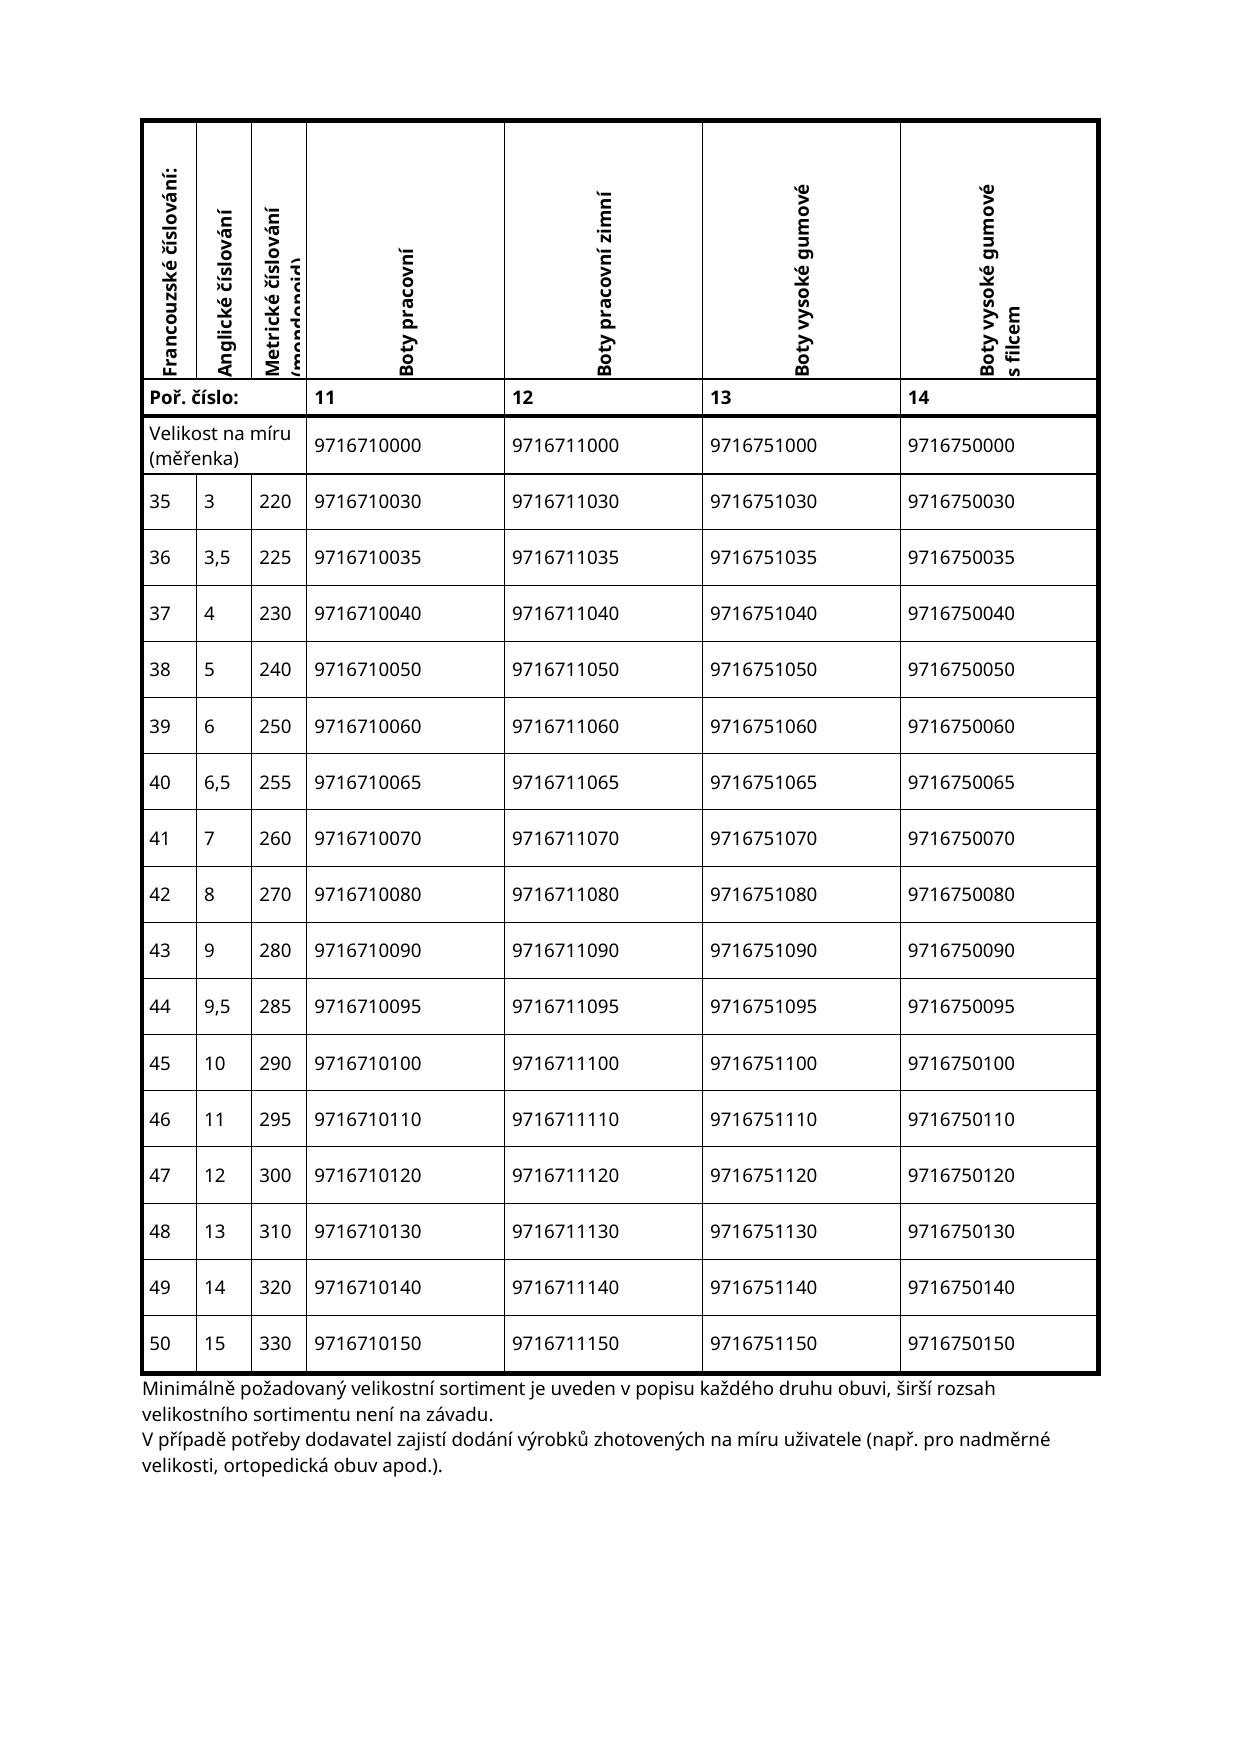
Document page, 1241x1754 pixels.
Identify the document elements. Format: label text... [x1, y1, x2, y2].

text Minimálně požadovaný velikostní sortiment je uveden v popisu každého druhu obuvi, širší rozsah velikostního sortimentu není na závadu. [142, 1376, 1098, 1427]
table_cell 9716751120 [703, 1147, 900, 1202]
table_cell 9716710100 [307, 1035, 504, 1090]
table_cell 9716751060 [703, 698, 900, 753]
table_cell 15 [197, 1316, 251, 1371]
table_cell 9716750100 [901, 1035, 1096, 1090]
table_cell 9716710090 [307, 923, 504, 978]
table_cell 270 [252, 867, 306, 922]
table_cell 9716750080 [901, 867, 1096, 922]
table_cell 50 [144, 1316, 196, 1371]
table_cell 9716750060 [901, 698, 1096, 753]
table_cell 9716750120 [901, 1147, 1096, 1202]
table_cell 46 [144, 1091, 196, 1146]
table_cell 250 [252, 698, 306, 753]
table_cell 300 [252, 1147, 306, 1202]
table_cell 320 [252, 1260, 306, 1315]
table_cell 295 [252, 1091, 306, 1146]
table_cell 9716750040 [901, 586, 1096, 641]
table_cell 9716710140 [307, 1260, 504, 1315]
table_cell 260 [252, 810, 306, 866]
table_cell 36 [144, 530, 196, 585]
table_cell 330 [252, 1316, 306, 1371]
table_cell 285 [252, 979, 306, 1034]
table_cell 9716710035 [307, 530, 504, 585]
table_cell 42 [144, 867, 196, 922]
table_cell 9716751110 [703, 1091, 900, 1146]
table_cell 230 [252, 586, 306, 641]
table_header Boty vysoké gumové s filcem [901, 123, 1096, 378]
table_cell 9716750140 [901, 1260, 1096, 1315]
table_cell 9716751000 [703, 418, 900, 472]
table_cell 9,5 [197, 979, 251, 1034]
table_cell 9716750130 [901, 1204, 1096, 1258]
table_cell 310 [252, 1204, 306, 1258]
table_cell 9716751095 [703, 979, 900, 1034]
table_header Boty pracovní zimní [505, 123, 702, 378]
table_cell 9716711035 [505, 530, 702, 585]
table_cell 9716711050 [505, 642, 702, 697]
table_cell 225 [252, 530, 306, 585]
table_cell 9716710095 [307, 979, 504, 1034]
table_cell 12 [197, 1147, 251, 1202]
table_cell 240 [252, 642, 306, 697]
table_header Metrické číslování (mondopoid) [252, 123, 306, 378]
table_cell Velikost na míru (měřenka) [144, 418, 306, 472]
table_cell 9716711000 [505, 418, 702, 472]
table_cell 9716750090 [901, 923, 1096, 978]
table_cell 9716751130 [703, 1204, 900, 1258]
table_cell 45 [144, 1035, 196, 1090]
table_cell 9716711080 [505, 867, 702, 922]
table_cell 9716750000 [901, 418, 1096, 472]
table_cell 9716751150 [703, 1316, 900, 1371]
table_header Francouzské číslování: [144, 123, 196, 378]
table_cell 9716751030 [703, 475, 900, 529]
table_cell 9716750095 [901, 979, 1096, 1034]
table_cell 9716710000 [307, 418, 504, 472]
table_cell 9716711070 [505, 810, 702, 866]
table_cell 255 [252, 754, 306, 809]
table_cell 35 [144, 475, 196, 529]
table_cell 11 [307, 380, 504, 413]
table_cell 9716710150 [307, 1316, 504, 1371]
table_cell 41 [144, 810, 196, 866]
table_cell 13 [703, 380, 900, 413]
table_cell 9716751090 [703, 923, 900, 978]
table_cell 47 [144, 1147, 196, 1202]
table_cell 40 [144, 754, 196, 809]
table_cell 9716710080 [307, 867, 504, 922]
table_cell 11 [197, 1091, 251, 1146]
table_cell 9716751100 [703, 1035, 900, 1090]
table_cell 9716710130 [307, 1204, 504, 1258]
table_cell 9716711140 [505, 1260, 702, 1315]
table_cell 43 [144, 923, 196, 978]
text V případě potřeby dodavatel zajistí dodání výrobků zhotovených na míru uživatele (např. pro nadměrné velikosti, ortopedická obuv apod.). [142, 1427, 1098, 1478]
table_cell 8 [197, 867, 251, 922]
table_cell 290 [252, 1035, 306, 1090]
table_cell 9716711095 [505, 979, 702, 1034]
table_cell 9716750035 [901, 530, 1096, 585]
table_header Boty vysoké gumové [703, 123, 900, 378]
table_cell 9716750070 [901, 810, 1096, 866]
table_cell 9716751065 [703, 754, 900, 809]
table_cell 44 [144, 979, 196, 1034]
table_cell 3 [197, 475, 251, 529]
table_cell 7 [197, 810, 251, 866]
table_cell 38 [144, 642, 196, 697]
table_cell 9716711130 [505, 1204, 702, 1258]
table_cell 9716711040 [505, 586, 702, 641]
table_cell 9716710030 [307, 475, 504, 529]
table_cell 9716710110 [307, 1091, 504, 1146]
table_cell 9716751140 [703, 1260, 900, 1315]
table_cell 37 [144, 586, 196, 641]
table_cell 9716751080 [703, 867, 900, 922]
table_cell 9716750030 [901, 475, 1096, 529]
table_cell 9716710060 [307, 698, 504, 753]
table_cell 10 [197, 1035, 251, 1090]
table_cell 280 [252, 923, 306, 978]
table_cell 3,5 [197, 530, 251, 585]
table_cell 5 [197, 642, 251, 697]
table_cell 9716710070 [307, 810, 504, 866]
table_header Boty pracovní [307, 123, 504, 378]
table_cell 9716751040 [703, 586, 900, 641]
table_cell 9716750150 [901, 1316, 1096, 1371]
table_cell 9716711150 [505, 1316, 702, 1371]
table_cell 9716711100 [505, 1035, 702, 1090]
table_header Anglické číslování [197, 123, 251, 378]
table_cell 6 [197, 698, 251, 753]
table_cell 9716711030 [505, 475, 702, 529]
table_cell 9716710120 [307, 1147, 504, 1202]
table_cell 39 [144, 698, 196, 753]
table_cell 9716751035 [703, 530, 900, 585]
table_cell 9716750065 [901, 754, 1096, 809]
table_cell 9 [197, 923, 251, 978]
table_cell 14 [901, 380, 1096, 413]
table_cell 9716710050 [307, 642, 504, 697]
table_cell 9716751070 [703, 810, 900, 866]
table_cell 220 [252, 475, 306, 529]
table_cell 48 [144, 1204, 196, 1258]
table_cell 6,5 [197, 754, 251, 809]
table_cell 9716750110 [901, 1091, 1096, 1146]
table_cell 49 [144, 1260, 196, 1315]
table_cell 9716711110 [505, 1091, 702, 1146]
table_cell 13 [197, 1204, 251, 1258]
table_cell 4 [197, 586, 251, 641]
table_cell 9716711090 [505, 923, 702, 978]
table_cell 9716751050 [703, 642, 900, 697]
table_cell 12 [505, 380, 702, 413]
table_cell 9716711060 [505, 698, 702, 753]
table_cell 9716711120 [505, 1147, 702, 1202]
table_cell 9716710040 [307, 586, 504, 641]
table_cell 14 [197, 1260, 251, 1315]
table_cell 9716711065 [505, 754, 702, 809]
table_cell Poř. číslo: [144, 380, 306, 413]
table_cell 9716710065 [307, 754, 504, 809]
table_cell 9716750050 [901, 642, 1096, 697]
